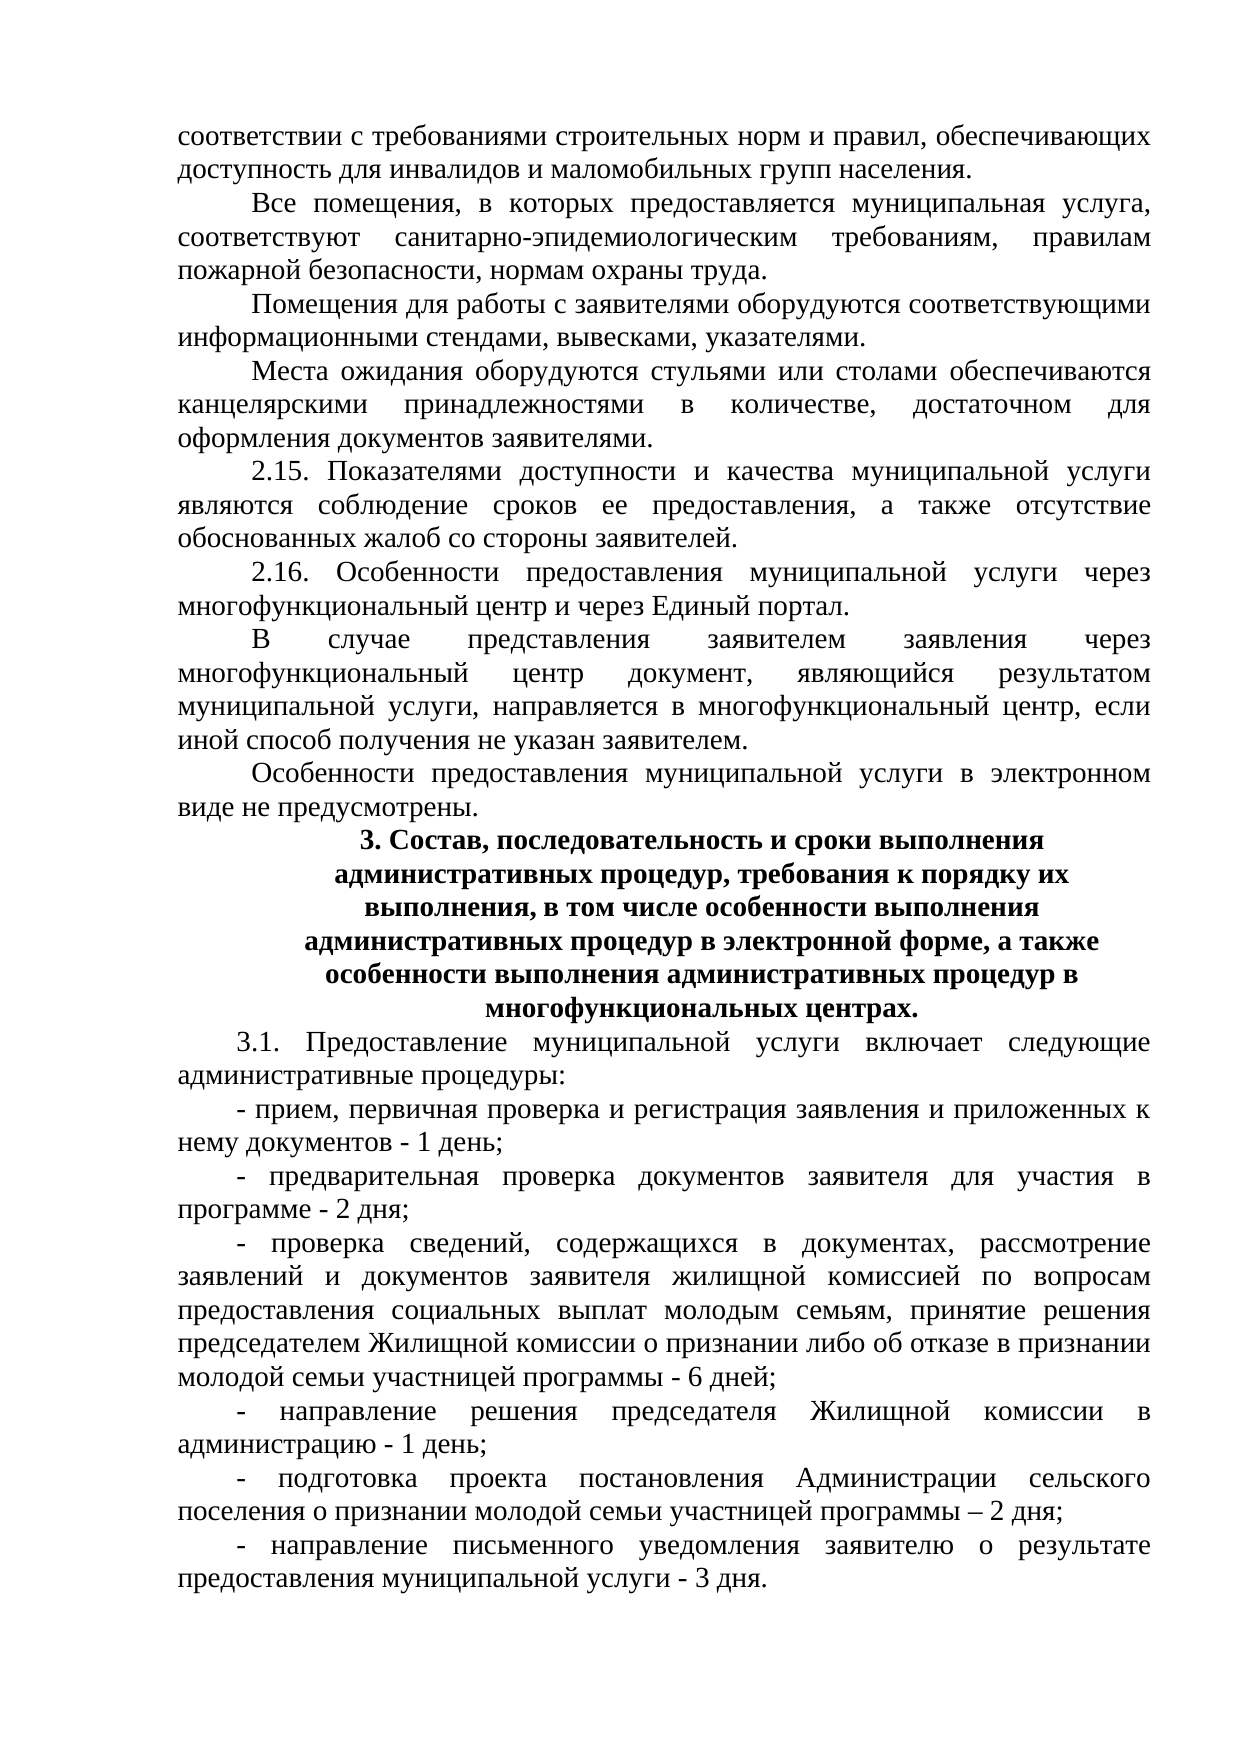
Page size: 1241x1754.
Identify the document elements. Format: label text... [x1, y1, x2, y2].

text - проверка сведений, содержащихся в документах, рассмотрение заявлений и документов заявителя жилищной комиссией по вопросам предоставления социальных выплат молодым семьям, принятие решения председателем Жилищной комиссии о признании либо об отказе в признании молодой семьи участницей программы - 6 дней; [177, 1225, 1152, 1393]
text - предварительная проверка документов заявителя для участия в программе - 2 дня; [177, 1158, 1152, 1225]
text Места ожидания оборудуются стульями или столами обеспечиваются канцелярскими принадлежностями в количестве, достаточном для оформления документов заявителями. [177, 353, 1152, 453]
text В случае представления заявителем заявления через многофункциональный центр документ, являющийся результатом муниципальной услуги, направляется в многофункциональный центр, если иной способ получения не указан заявителем. [177, 621, 1152, 755]
text Помещения для работы с заявителями оборудуются соответствующими информационными стендами, вывесками, указателями. [177, 286, 1152, 353]
text Особенности предоставления муниципальной услуги в электронном виде не предусмотрены. [177, 755, 1152, 822]
text 3. Состав, последовательность и сроки выполнения административных процедур, требования к порядку их выполнения, в том числе особенности выполнения административных процедур в электронной форме, а также особенности выполнения административных процедур в многофункциональных центрах. [252, 822, 1152, 1024]
text - подготовка проекта постановления Администрации сельского поселения о признании молодой семьи участницей программы – 2 дня; [177, 1460, 1152, 1527]
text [177, 118, 1152, 185]
text 3.1. Предоставление муниципальной услуги включает следующие административные процедуры: [177, 1024, 1152, 1091]
text Все помещения, в которых предоставляется муниципальная услуга, соответствуют санитарно-эпидемиологическим требованиям, правилам пожарной безопасности, нормам охраны труда. [177, 185, 1152, 286]
text - прием, первичная проверка и регистрация заявления и приложенных к нему документов - 1 день; [177, 1091, 1152, 1158]
text - направление письменного уведомления заявителю о результате предоставления муниципальной услуги - 3 дня. [177, 1527, 1152, 1594]
text 2.16. Особенности предоставления муниципальной услуги через многофункциональный центр и через Единый портал. [177, 554, 1152, 621]
text - направление решения председателя Жилищной комиссии в администрацию - 1 день; [177, 1393, 1152, 1460]
text 2.15. Показателями доступности и качества муниципальной услуги являются соблюдение сроков ее предоставления, а также отсутствие обоснованных жалоб со стороны заявителей. [177, 453, 1152, 554]
